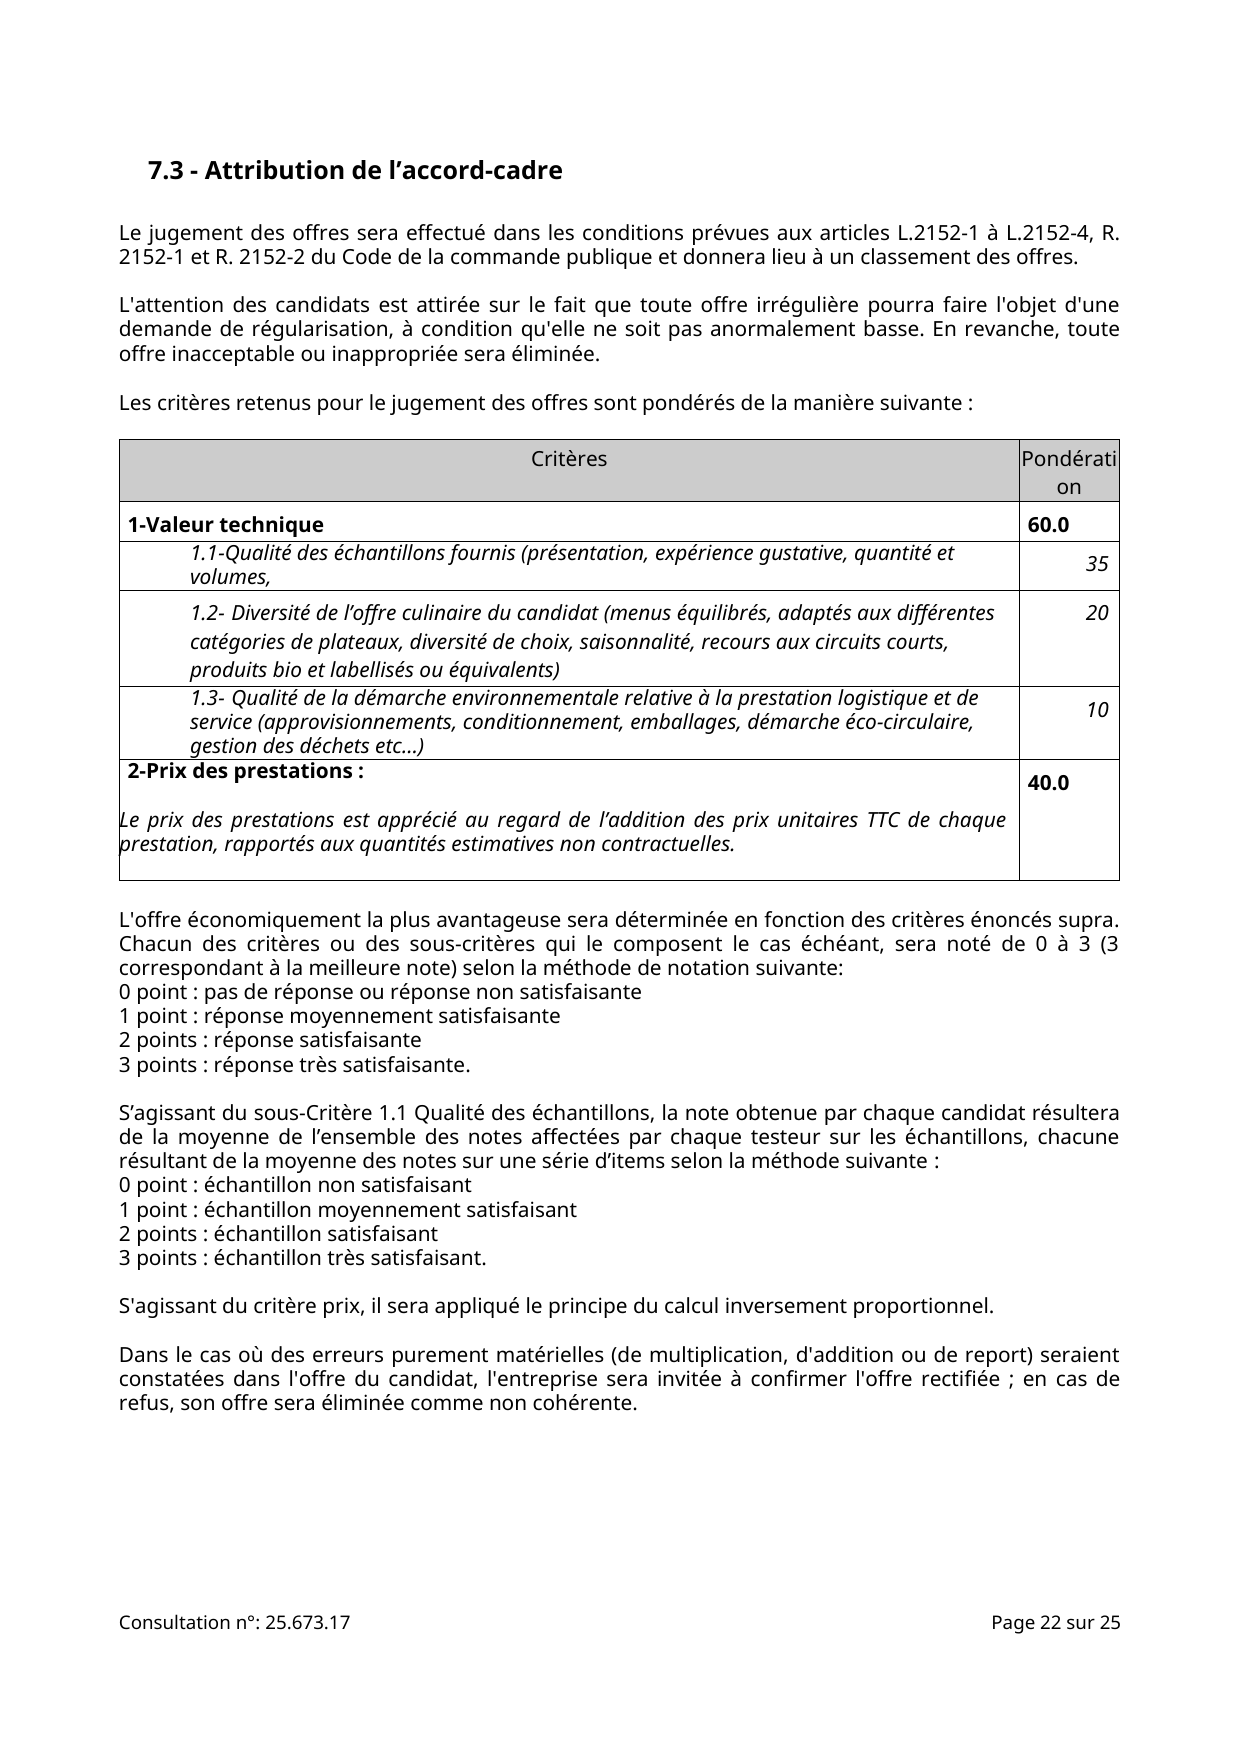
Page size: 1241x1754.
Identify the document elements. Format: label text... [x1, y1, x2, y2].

text 0 point : échantillon non satisfaisant [119, 1174, 1121, 1198]
table_cell 35 [1020, 542, 1119, 589]
text 1 point : réponse moyennement satisfaisante [119, 1004, 1121, 1029]
text 1 point : échantillon moyennement satisfaisant [119, 1198, 1121, 1222]
text Dans le cas où des erreurs purement matérielles (de multiplication, d'addition ou de report) seraient constatées dans l'offre du candidat, l'entreprise sera invitée à confirmer l'offre rectifiée ; en cas de refus, son offre sera éliminée comme non cohérente. [119, 1343, 1121, 1415]
table_cell 20 [1020, 591, 1119, 686]
text S'agissant du critère prix, il sera appliqué le principe du calcul inversement proportionnel. [119, 1294, 1121, 1319]
text L'offre économiquement la plus avantageuse sera déterminée en fonction des critères énoncés supra. Chacun des critères ou des sous-critères qui le composent le cas échéant, sera noté de 0 à 3 (3 correspondant à la meilleure note) selon la méthode de notation suivante: [119, 908, 1121, 980]
table_header Pondération [1020, 440, 1119, 501]
text 3 points : échantillon très satisfaisant. [119, 1246, 1121, 1270]
table_cell 1.1-Qualité des échantillons fournis (présentation, expérience gustative, quantité et volumes, [120, 542, 1019, 589]
table_cell 1-Valeur technique [120, 502, 1019, 541]
text 3 points : réponse très satisfaisante. [119, 1053, 1121, 1077]
text L'attention des candidats est attirée sur le fait que toute offre irrégulière pourra faire l'objet d'une demande de régularisation, à condition qu'elle ne soit pas anormalement basse. En revanche, toute offre inacceptable ou inappropriée sera éliminée. [119, 293, 1121, 366]
text S’agissant du sous-Critère 1.1 Qualité des échantillons, la note obtenue par chaque candidat résultera de la moyenne de l’ensemble des notes affectées par chaque testeur sur les échantillons, chacune résultant de la moyenne des notes sur une série d’items selon la méthode suivante : [119, 1101, 1121, 1174]
table_cell 60.0 [1020, 502, 1119, 541]
text 2 points : échantillon satisfaisant [119, 1222, 1121, 1246]
table_cell 1.3- Qualité de la démarche environnementale relative à la prestation logistique et de service (approvisionnements, conditionnement, emballages, démarche éco-circulaire, gestion des déchets etc…) [120, 687, 1019, 759]
subtitle 7.3 - Attribution de l’accord-cadre [148, 153, 1121, 187]
text 0 point : pas de réponse ou réponse non satisfaisante [119, 980, 1121, 1004]
text Le jugement des offres sera effectué dans les conditions prévues aux articles L.2152-1 à L.2152-4, R. 2152-1 et R. 2152-2 du Code de la commande publique et donnera lieu à un classement des offres. [119, 221, 1121, 269]
table_cell 1.2- Diversité de l’offre culinaire du candidat (menus équilibrés, adaptés aux différentes catégories de plateaux, diversité de choix, saisonnalité, recours aux circuits courts, produits bio et labellisés ou équivalents) [120, 591, 1019, 686]
text 2 points : réponse satisfaisante [119, 1029, 1121, 1053]
table_cell 2-Prix des prestations : Le prix des prestations est apprécié au regard de l’addition des prix unitaires TTC de chaque prestation, rapportés aux quantités estimatives non contractuelles. [120, 760, 1019, 880]
table_cell 10 [1020, 687, 1119, 759]
table_cell 40.0 [1020, 760, 1119, 880]
table_header Critères [120, 440, 1019, 501]
text Les critères retenus pour le jugement des offres sont pondérés de la manière suivante : [119, 391, 1121, 415]
